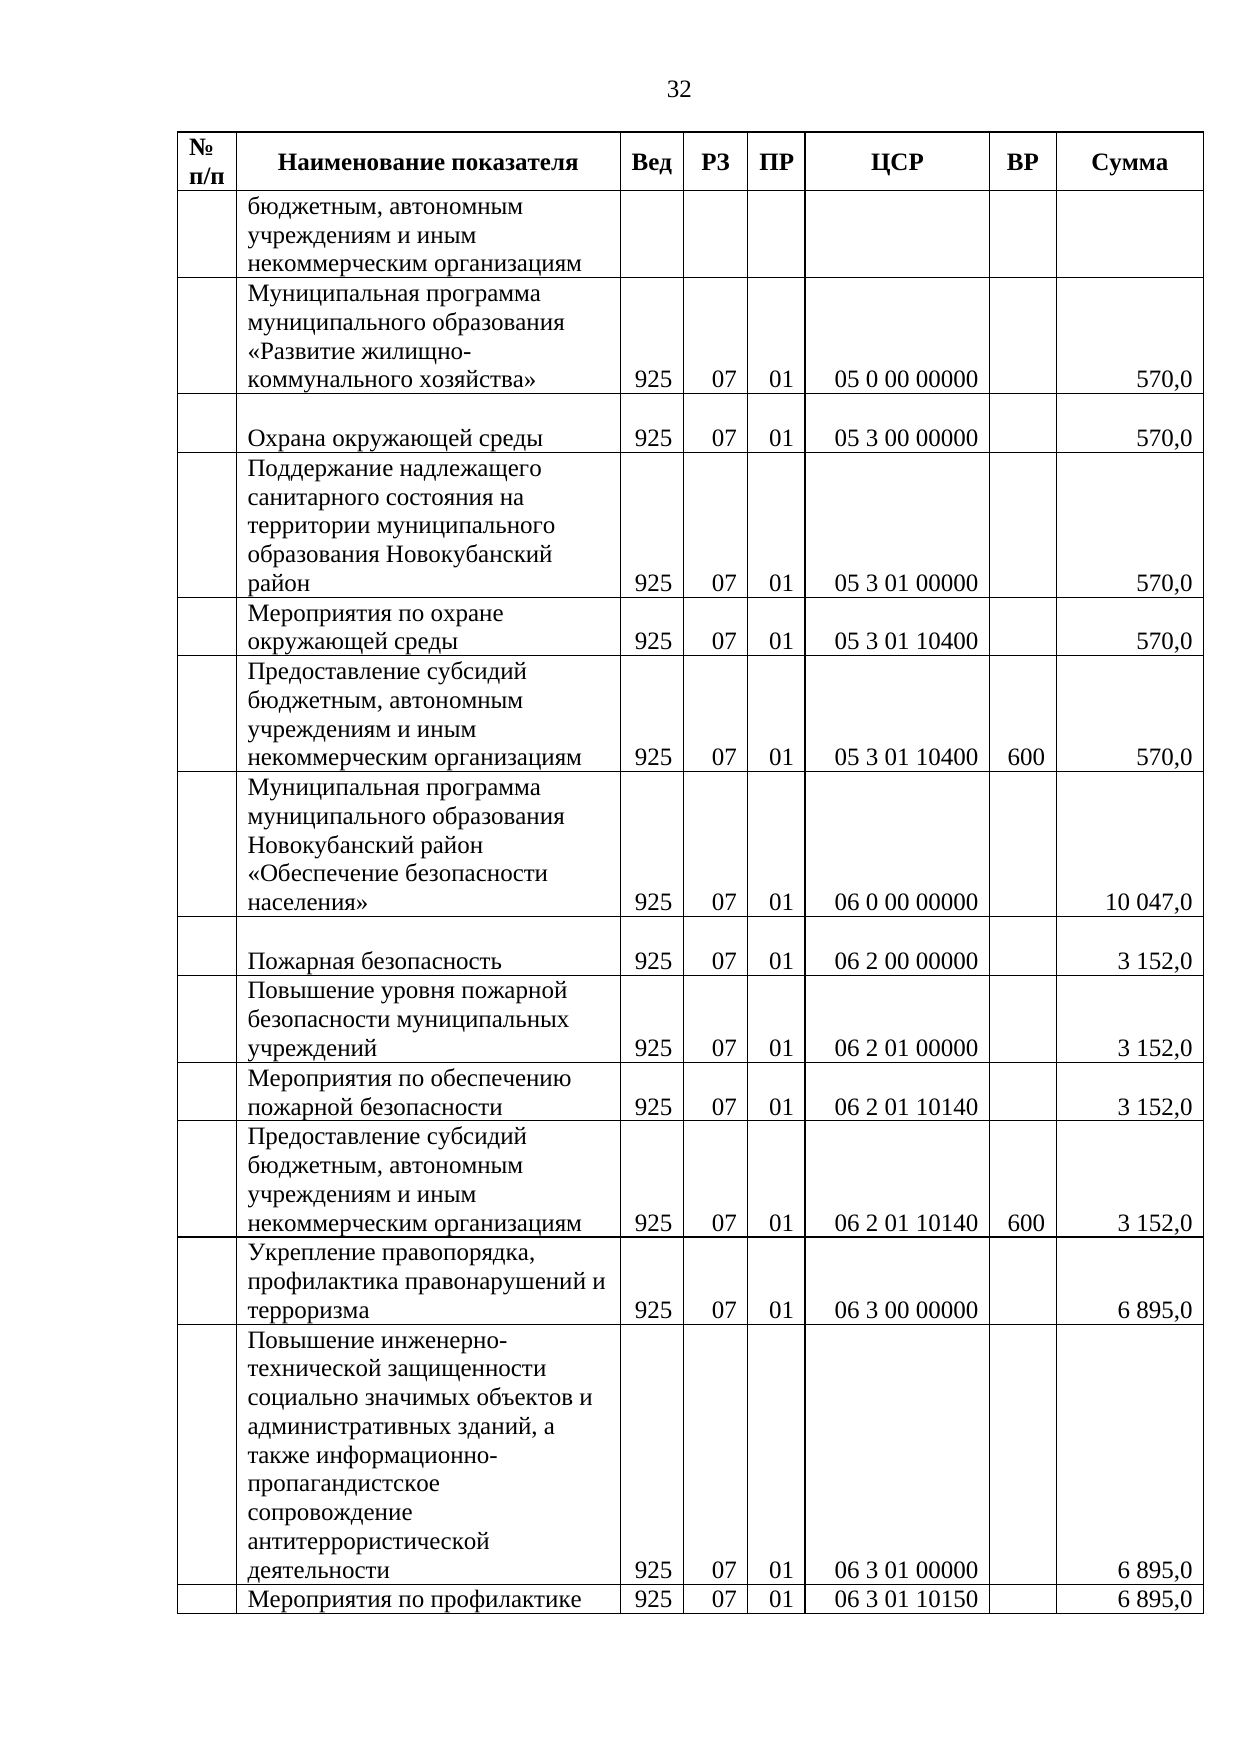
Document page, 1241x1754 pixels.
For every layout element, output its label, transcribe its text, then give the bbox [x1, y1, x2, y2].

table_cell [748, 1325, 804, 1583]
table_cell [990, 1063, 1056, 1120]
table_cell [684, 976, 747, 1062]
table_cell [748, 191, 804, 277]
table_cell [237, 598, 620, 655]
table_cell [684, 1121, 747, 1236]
table_header № п/п [178, 133, 236, 190]
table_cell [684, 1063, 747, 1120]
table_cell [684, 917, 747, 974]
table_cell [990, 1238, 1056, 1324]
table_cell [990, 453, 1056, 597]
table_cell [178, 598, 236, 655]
table_header Наименование показателя [237, 133, 620, 190]
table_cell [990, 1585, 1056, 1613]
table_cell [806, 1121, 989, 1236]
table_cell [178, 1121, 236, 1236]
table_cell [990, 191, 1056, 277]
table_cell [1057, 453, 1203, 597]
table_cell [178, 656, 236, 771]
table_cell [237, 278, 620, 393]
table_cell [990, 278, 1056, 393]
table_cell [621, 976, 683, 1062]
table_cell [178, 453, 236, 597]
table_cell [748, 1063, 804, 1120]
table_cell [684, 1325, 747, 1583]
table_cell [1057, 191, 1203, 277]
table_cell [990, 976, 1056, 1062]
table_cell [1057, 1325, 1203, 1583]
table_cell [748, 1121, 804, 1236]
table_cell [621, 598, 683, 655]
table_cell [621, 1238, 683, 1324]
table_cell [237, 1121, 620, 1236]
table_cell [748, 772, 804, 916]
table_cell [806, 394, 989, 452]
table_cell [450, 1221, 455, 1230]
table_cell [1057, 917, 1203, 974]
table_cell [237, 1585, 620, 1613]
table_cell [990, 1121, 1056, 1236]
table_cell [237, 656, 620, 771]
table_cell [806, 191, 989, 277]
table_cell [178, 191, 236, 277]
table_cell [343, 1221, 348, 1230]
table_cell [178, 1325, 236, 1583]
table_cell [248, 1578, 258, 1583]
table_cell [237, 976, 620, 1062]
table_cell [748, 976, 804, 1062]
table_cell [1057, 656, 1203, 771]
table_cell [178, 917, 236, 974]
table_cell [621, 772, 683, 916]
table_header ЦСР [806, 133, 989, 190]
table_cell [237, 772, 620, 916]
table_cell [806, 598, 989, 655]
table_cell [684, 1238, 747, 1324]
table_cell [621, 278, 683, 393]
table_header РЗ [684, 133, 747, 190]
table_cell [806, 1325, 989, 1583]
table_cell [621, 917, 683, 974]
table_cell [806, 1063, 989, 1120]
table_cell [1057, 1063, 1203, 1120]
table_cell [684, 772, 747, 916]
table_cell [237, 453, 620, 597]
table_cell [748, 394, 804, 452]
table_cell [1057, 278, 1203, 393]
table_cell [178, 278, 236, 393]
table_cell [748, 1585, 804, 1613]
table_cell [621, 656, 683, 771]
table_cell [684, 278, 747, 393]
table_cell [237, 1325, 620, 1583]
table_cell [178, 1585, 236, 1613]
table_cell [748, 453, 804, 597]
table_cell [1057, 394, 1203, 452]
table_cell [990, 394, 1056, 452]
table_header ПР [748, 133, 804, 190]
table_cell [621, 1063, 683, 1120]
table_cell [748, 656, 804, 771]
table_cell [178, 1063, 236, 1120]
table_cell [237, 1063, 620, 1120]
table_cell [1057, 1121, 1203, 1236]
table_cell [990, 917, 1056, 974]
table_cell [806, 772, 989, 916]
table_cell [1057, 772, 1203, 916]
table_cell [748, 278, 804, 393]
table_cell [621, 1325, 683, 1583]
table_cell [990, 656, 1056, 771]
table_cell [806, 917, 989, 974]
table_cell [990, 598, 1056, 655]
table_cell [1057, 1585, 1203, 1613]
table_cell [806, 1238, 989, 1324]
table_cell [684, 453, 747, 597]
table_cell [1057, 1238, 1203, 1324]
table_header Сумма [1057, 133, 1203, 190]
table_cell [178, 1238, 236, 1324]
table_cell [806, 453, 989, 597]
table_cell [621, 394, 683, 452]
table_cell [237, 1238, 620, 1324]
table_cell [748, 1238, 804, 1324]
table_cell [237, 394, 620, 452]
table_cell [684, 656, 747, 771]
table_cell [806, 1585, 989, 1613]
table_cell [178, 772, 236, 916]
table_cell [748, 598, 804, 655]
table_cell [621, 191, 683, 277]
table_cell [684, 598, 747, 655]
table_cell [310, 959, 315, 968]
table_header Вед [621, 133, 683, 190]
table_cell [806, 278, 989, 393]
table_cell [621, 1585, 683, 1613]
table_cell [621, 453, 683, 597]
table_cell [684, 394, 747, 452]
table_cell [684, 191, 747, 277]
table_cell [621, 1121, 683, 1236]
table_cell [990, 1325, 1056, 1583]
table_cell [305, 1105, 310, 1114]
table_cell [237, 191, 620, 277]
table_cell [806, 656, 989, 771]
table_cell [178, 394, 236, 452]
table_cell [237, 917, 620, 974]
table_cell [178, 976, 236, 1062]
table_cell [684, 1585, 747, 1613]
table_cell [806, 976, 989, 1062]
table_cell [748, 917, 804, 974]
table_header ВР [990, 133, 1056, 190]
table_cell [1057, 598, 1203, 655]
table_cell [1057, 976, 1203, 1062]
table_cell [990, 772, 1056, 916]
